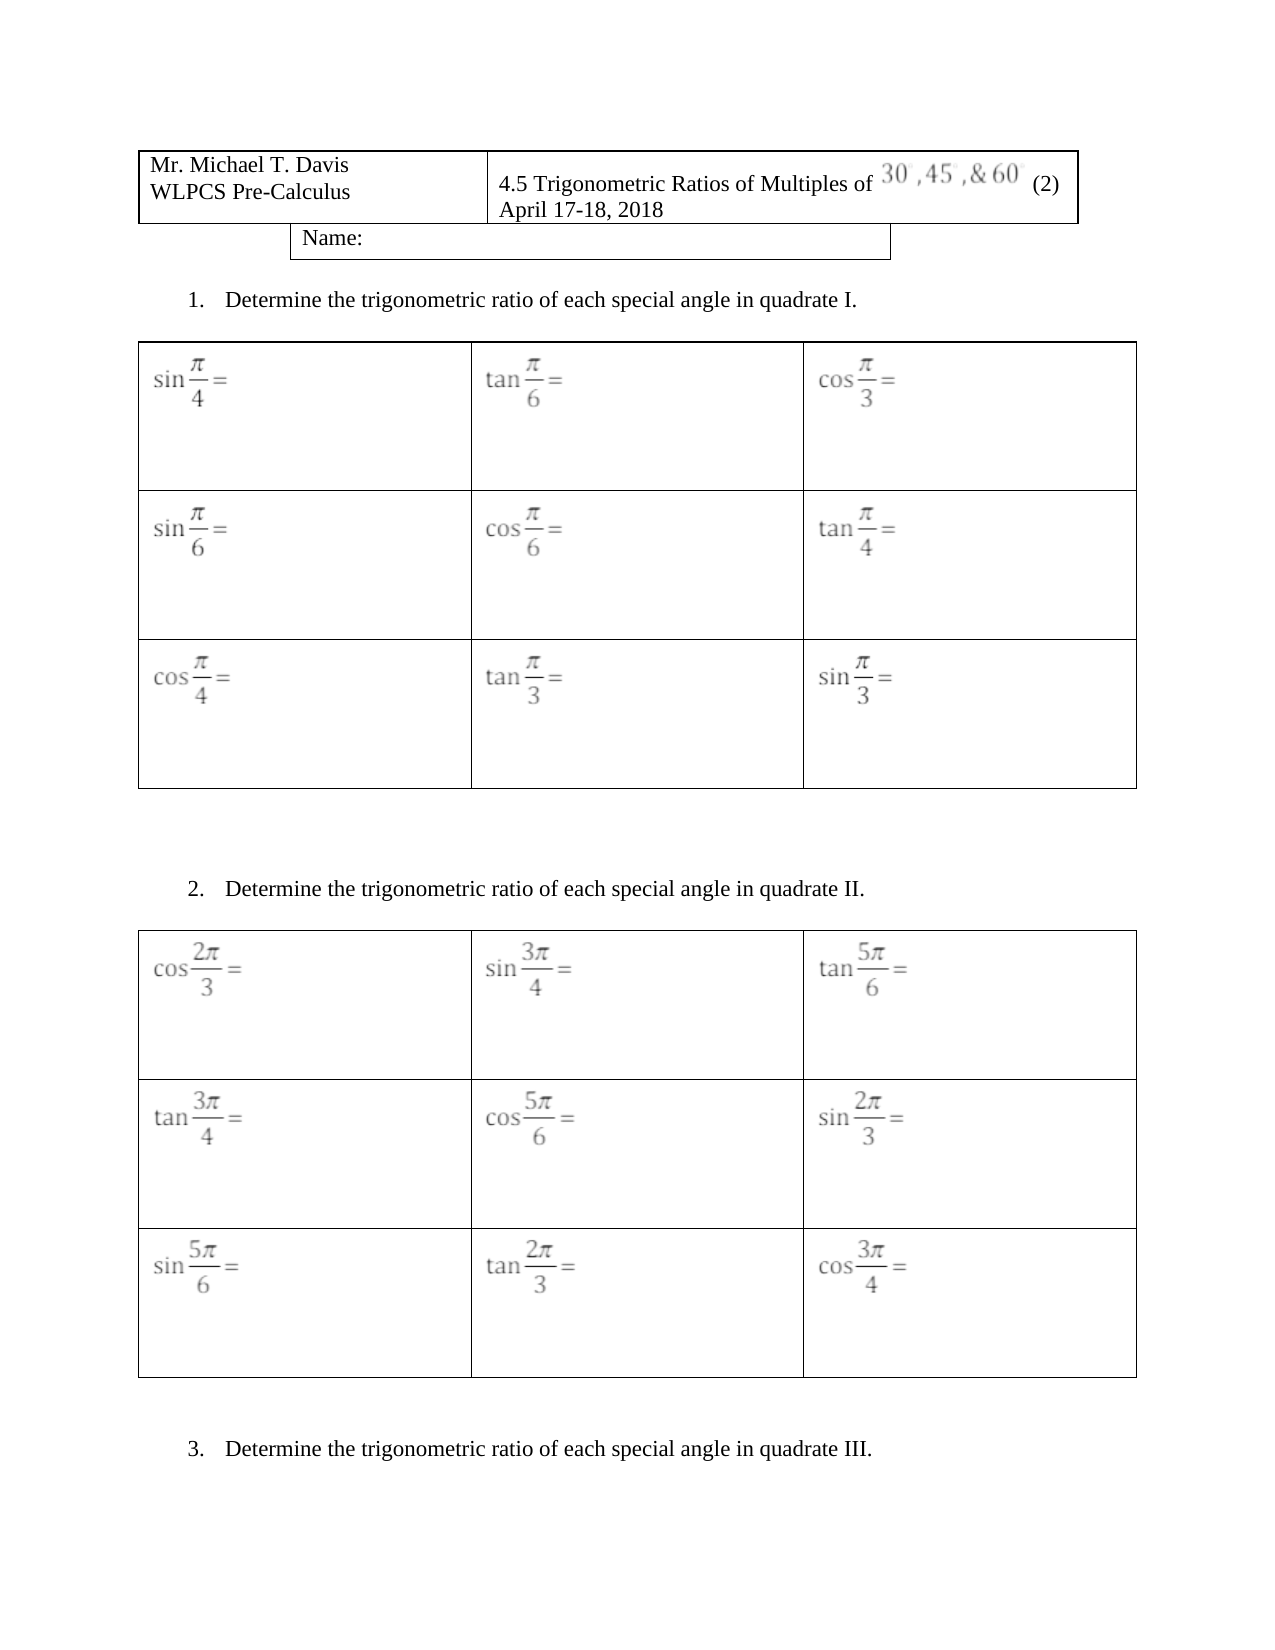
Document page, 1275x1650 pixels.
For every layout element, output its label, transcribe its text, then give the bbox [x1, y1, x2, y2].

table_cell [804, 640, 1136, 788]
table_header [472, 931, 803, 1079]
table_cell [139, 491, 471, 639]
table_header [139, 343, 471, 490]
table_cell [139, 1080, 471, 1228]
table_header [139, 931, 471, 1079]
list Determine the trigonometric ratio of each special angle in quadrate II. [187, 875, 1125, 902]
table_header [804, 343, 1136, 490]
list Determine the trigonometric ratio of each special angle in quadrate I. [187, 286, 1125, 313]
table_cell [804, 491, 1136, 639]
table_cell [804, 1229, 1136, 1377]
table_header [472, 343, 803, 490]
table_cell [472, 491, 803, 639]
table_cell [472, 1080, 803, 1228]
table_header Mr. Michael T. Davis WLPCS Pre-Calculus [140, 152, 487, 222]
table_cell [472, 1229, 803, 1377]
table_cell [472, 640, 803, 788]
table_cell [139, 1229, 471, 1377]
list Determine the trigonometric ratio of each special angle in quadrate III. [187, 1436, 1125, 1462]
table_cell Name: [291, 224, 890, 259]
table_header 4.5 Trigonometric Ratios of Multiples of (2) April 17-18, 2018 [488, 152, 1077, 222]
table_header [804, 931, 1136, 1079]
table_cell [804, 1080, 1136, 1228]
table_cell [139, 640, 471, 788]
